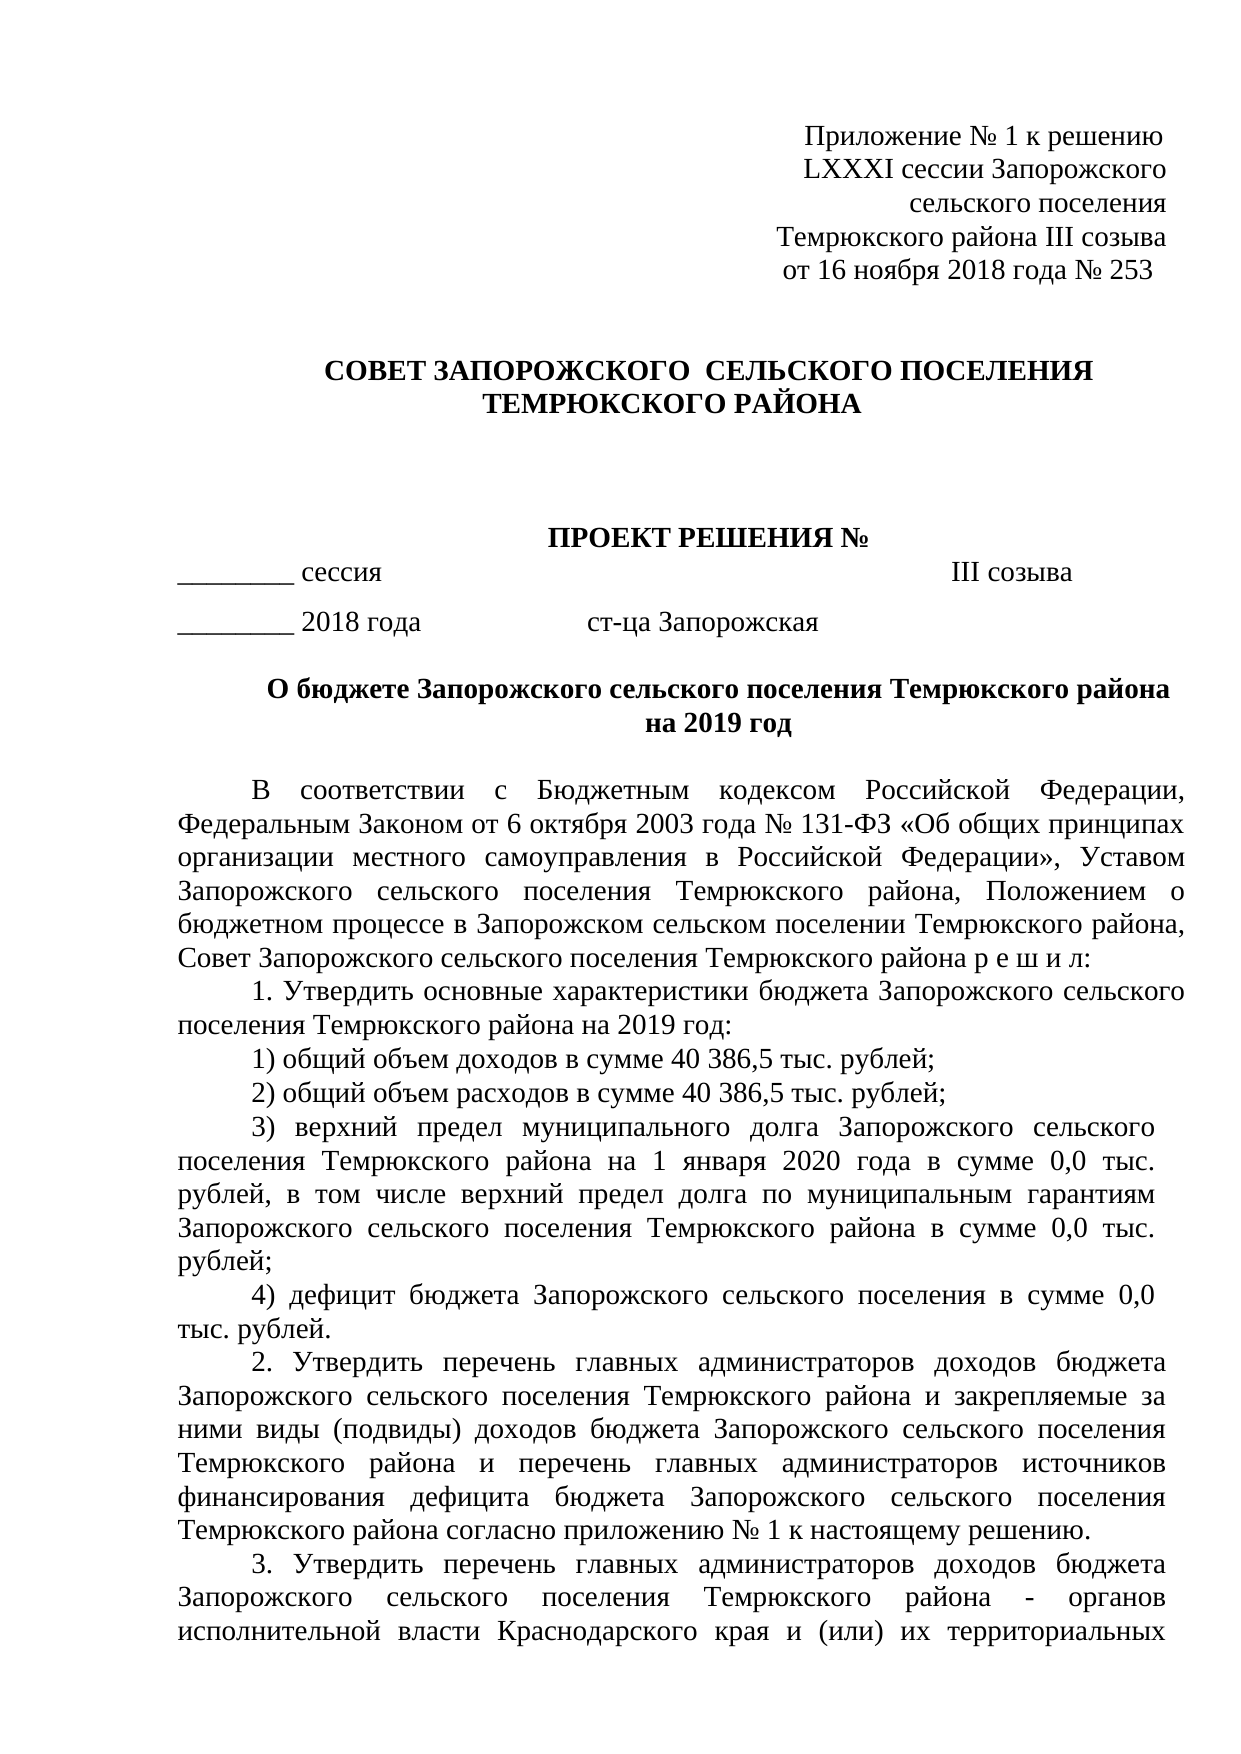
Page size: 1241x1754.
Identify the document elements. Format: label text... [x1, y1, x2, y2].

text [177, 1546, 1167, 1646]
text 4) дефицит бюджета Запорожского сельского поселения в сумме 0,0 тыс. рублей. [177, 1277, 1156, 1344]
text 2) общий объем расходов в сумме 40 386,5 тыс. рублей; [177, 1075, 1156, 1109]
text 2. Утвердить перечень главных администраторов доходов бюджета Запорожского сельского поселения Темрюкского района и закрепляемые за ними виды (подвиды) доходов бюджета Запорожского сельского поселения Темрюкского района и перечень главных администраторов источников финансирования дефицита бюджета Запорожского сельского поселения Темрюкского района согласно приложению № 1 к настоящему решению. [177, 1344, 1167, 1546]
text СОВЕТ ЗАПОРОЖСКОГО СЕЛЬСКОГО ПОСЕЛЕНИЯ ТЕМРЮКСКОГО РАЙОНА [177, 353, 1167, 420]
text 1. Утвердить основные характеристики бюджета Запорожского сельского поселения Темрюкского района на 2019 год: [177, 973, 1186, 1041]
text ________ сессия III созыва [177, 554, 1167, 588]
text О бюджете Запорожского сельского поселения Темрюкского района [177, 672, 1186, 705]
text Темрюкского района III созыва [177, 219, 1167, 252]
text Приложение № 1 к решению [177, 118, 1167, 152]
text LXXXI сессии Запорожского сельского поселения [177, 152, 1167, 219]
text от 16 ноября 2018 года № 253 [177, 252, 1167, 286]
text 1) общий объем доходов в сумме 40 386,5 тыс. рублей; [177, 1041, 1156, 1074]
text ПРОЕКТ РЕШЕНИЯ № [177, 521, 1167, 554]
text ________ 2018 года ст-ца Запорожская [177, 604, 1167, 638]
text В соответствии с Бюджетным кодексом Российской Федерации, Федеральным Законом от 6 октября 2003 года № 131-ФЗ «Об общих принципах организации местного самоуправления в Российской Федерации», Уставом Запорожского сельского поселения Темрюкского района, Положением о бюджетном процессе в Запорожском сельском поселении Темрюкского района, Совет Запорожского сельского поселения Темрюкского района р е ш и л: [177, 772, 1186, 973]
text 3) верхний предел муниципального долга Запорожского сельского поселения Темрюкского района на 1 января 2020 года в сумме 0,0 тыс. рублей, в том числе верхний предел долга по муниципальным гарантиям Запорожского сельского поселения Темрюкского района в сумме 0,0 тыс. рублей; [177, 1109, 1156, 1277]
text на 2019 год [177, 705, 1186, 739]
